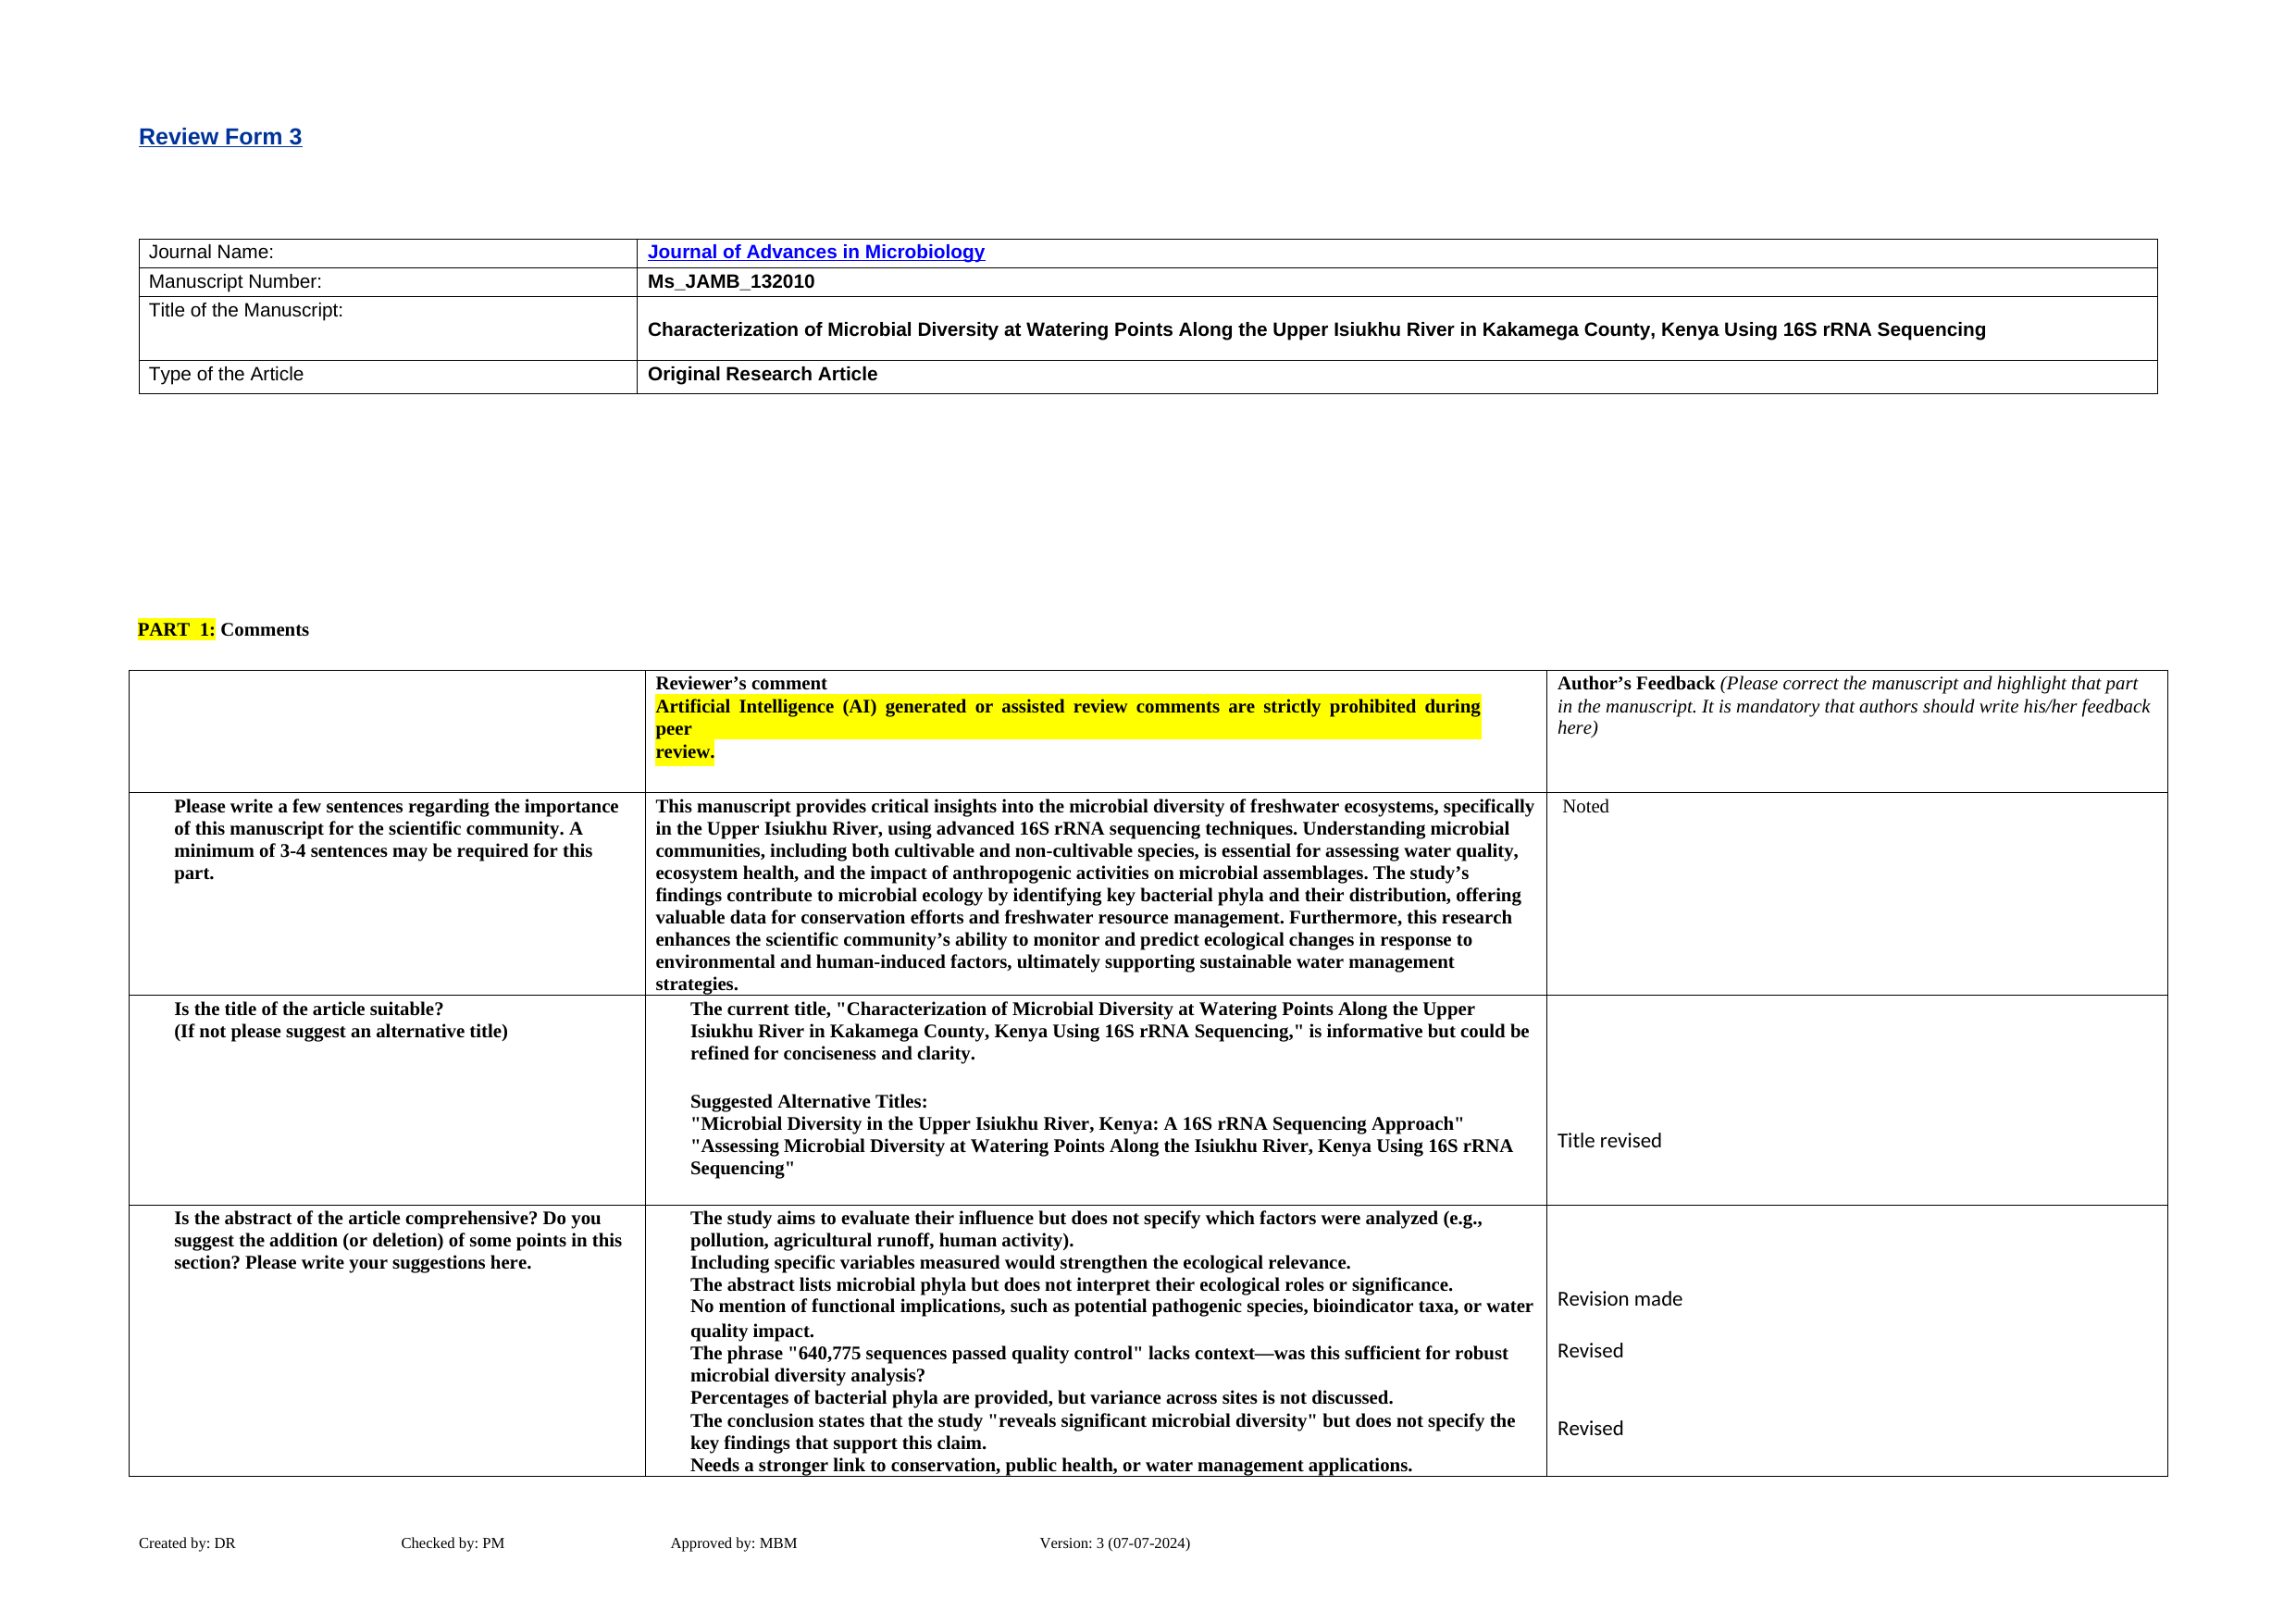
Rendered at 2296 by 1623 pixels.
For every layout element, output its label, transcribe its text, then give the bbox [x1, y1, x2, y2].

table_cell This manuscript provides critical insights into the microbial diversity of freshwater ecosystems, specifically in the Upper Isiukhu River, using advanced 16S rRNA sequencing techniques. Understanding microbial communities, including both cultivable and non-cultivable species, is essential for assessing water quality, ecosystem health, and the impact of anthropogenic activities on microbial assemblages. The study’s findings contribute to microbial ecology by identifying key bacterial phyla and their distribution, offering valuable data for conservation efforts and freshwater resource management. Furthermore, this research enhances the scientific community’s ability to monitor and predict ecological changes in response to environmental and human-induced factors, ultimately supporting sustainable water management strategies. [646, 793, 1546, 995]
table_cell Ms_JAMB_132010 [638, 268, 2157, 296]
text PART 1: Comments [216, 618, 1592, 640]
table_header Author’s Feedback (Please correct the manuscript and highlight that part in the manuscript. It is mandatory that authors should write his/her feedback here) [1547, 671, 2167, 792]
table_cell Is the abstract of the article comprehensive? Do you suggest the addition (or deletion) of some points in this section? Please write your suggestions here. [130, 1206, 645, 1476]
table_cell The study aims to evaluate their influence but does not specify which factors were analyzed (e.g., pollution, agricultural runoff, human activity). Including specific variables measured would strengthen the ecological relevance. The abstract lists microbial phyla but does not interpret their ecological roles or significance. No mention of functional implications, such as potential pathogenic species, bioindicator taxa, or water quality impact. The phrase "640,775 sequences passed quality control" lacks context—was this sufficient for robust microbial diversity analysis? Percentages of bacterial phyla are provided, but variance across sites is not discussed. The conclusion states that the study "reveals significant microbial diversity" but does not specify the key findings that support this claim. Needs a stronger link to conservation, public health, or water management applications. [646, 1206, 1546, 1476]
table_header Journal of Advances in Microbiology [638, 240, 2157, 267]
table_cell Title revised [1547, 996, 2167, 1205]
table_header Journal Name: [140, 240, 637, 267]
table_header Reviewer’s comment [646, 671, 1546, 792]
table_cell Revision made Revised Revised [1547, 1206, 2167, 1476]
table_cell Title of the Manuscript: [140, 297, 637, 360]
table_cell Is the title of the article suitable? (If not please suggest an alternative title) [130, 996, 645, 1205]
table_cell The current title, "Characterization of Microbial Diversity at Watering Points Along the Upper Isiukhu River in Kakamega County, Kenya Using 16S rRNA Sequencing," is informative but could be refined for conciseness and clarity. Suggested Alternative Titles: "Microbial Diversity in the Upper Isiukhu River, Kenya: A 16S rRNA Sequencing Approach" "Assessing Microbial Diversity at Watering Points Along the Isiukhu River, Kenya Using 16S rRNA Sequencing" [646, 996, 1546, 1205]
table_cell Original Research Article [638, 361, 2157, 393]
table_cell Noted [1547, 793, 2167, 995]
table_cell Please write a few sentences regarding the importance of this manuscript for the scientific community. A minimum of 3-4 sentences may be required for this part. [130, 793, 645, 995]
table_header [130, 671, 645, 792]
table_cell Type of the Article [140, 361, 637, 393]
table_cell Manuscript Number: [140, 268, 637, 296]
table_cell Characterization of Microbial Diversity at Watering Points Along the Upper Isiukhu River in Kakamega County, Kenya Using 16S rRNA Sequencing [638, 297, 2157, 360]
